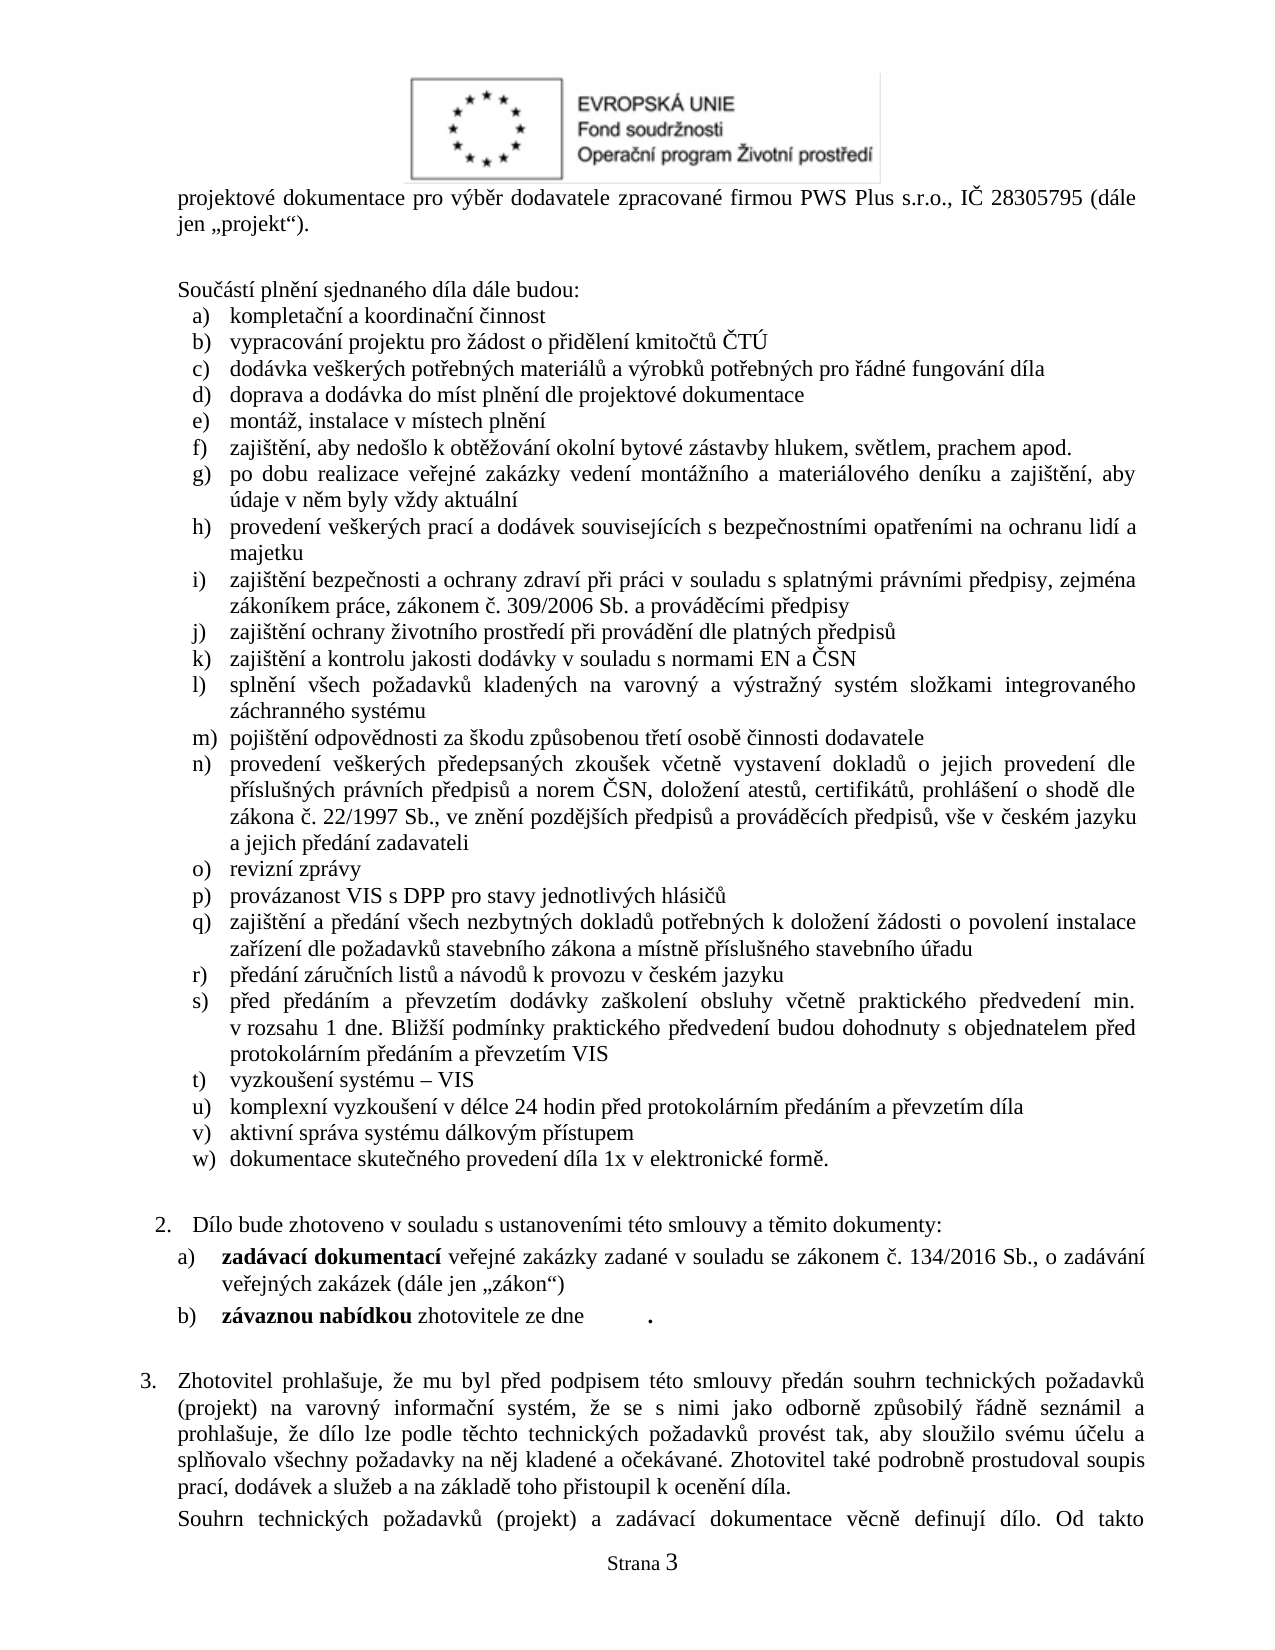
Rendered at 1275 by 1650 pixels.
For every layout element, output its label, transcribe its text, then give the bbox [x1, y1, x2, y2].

list předání záručních listů a návodů k provozu v českém jazyku [192, 961, 1137, 987]
list vypracování projektu pro žádost o přidělení kmitočtů ČTÚ [192, 328, 1137, 355]
list splnění všech požadavků kladených na varovný a výstražný systém složkami integrovaného záchranného systému [192, 671, 1137, 724]
list zajištění bezpečnosti a ochrany zdraví při práci v souladu s splatnými právními předpisy, zejména zákoníkem práce, zákonem č. 309/2006 Sb. a prováděcími předpisy [192, 566, 1137, 618]
list provedení veškerých prací a dodávek souvisejících s bezpečnostními opatřeními na ochranu lidí a majetku [192, 513, 1137, 566]
list po dobu realizace veřejné zakázky vedení montážního a materiálového deníku a zajištění, aby údaje v něm byly vždy aktuální [192, 460, 1137, 513]
list montáž, instalace v místech plnění [192, 407, 1137, 434]
list zajištění, aby nedošlo k obtěžování okolní bytové zástavby hlukem, světlem, prachem apod. [192, 434, 1137, 460]
list kompletační a koordinační činnost [192, 302, 1137, 328]
list revizní zprávy [192, 856, 1137, 882]
text Součástí plnění sjednaného díla dále budou: [148, 276, 1146, 302]
text b) závaznou nabídkou zhotovitele ze dne . [177, 1302, 1146, 1328]
list zajištění a kontrolu jakosti dodávky v souladu s normami EN a ČSN [192, 645, 1137, 671]
list provedení veškerých předepsaných zkoušek včetně vystavení dokladů o jejich provedení dle příslušných právních předpisů a norem ČSN, doložení atestů, certifikátů, prohlášení o shodě dle zákona č. 22/1997 Sb., ve znění pozdějších předpisů a prováděcích předpisů, vše v českém jazyku a jejich předání zadavateli [192, 750, 1137, 856]
list komplexní vyzkoušení v délce 24 hodin před protokolárním předáním a převzetím díla [192, 1093, 1137, 1119]
list doprava a dodávka do míst plnění dle projektové dokumentace [192, 381, 1137, 407]
text a) zadávací dokumentací veřejné zakázky zadané v souladu se zákonem č. 134/2016 Sb., o zadávání veřejných zakázek (dále jen „zákon“) [177, 1243, 1146, 1296]
list zajištění a předání všech nezbytných dokladů potřebných k doložení žádosti o povolení instalace zařízení dle požadavků stavebního zákona a místně příslušného stavebního úřadu [192, 908, 1137, 961]
list dodávka veškerých potřebných materiálů a výrobků potřebných pro řádné fungování díla [192, 355, 1137, 381]
list aktivní správa systému dálkovým přístupem [192, 1119, 1137, 1145]
list před předáním a převzetím dodávky zaškolení obsluhy včetně praktického předvedení min. v rozsahu 1 dne. Bližší podmínky praktického předvedení budou dohodnuty s objednatelem před protokolárním předáním a převzetím VIS [192, 987, 1137, 1066]
list dokumentace skutečného provedení díla 1x v elektronické formě. [192, 1145, 1137, 1172]
list Dílo bude zhotoveno v souladu s ustanoveními této smlouvy a těmito dokumenty: [154, 1211, 1146, 1237]
list provázanost VIS s DPP pro stavy jednotlivých hlásičů [192, 882, 1137, 908]
list Zhotovitel prohlašuje, že mu byl před podpisem této smlouvy předán souhrn technických požadavků (projekt) na varovný informační systém, že se s nimi jako odborně způsobilý řádně seznámil a prohlašuje, že dílo lze podle těchto technických požadavků provést tak, aby sloužilo svému účelu a splňovalo všechny požadavky na něj kladené a očekávané. Zhotovitel také podrobně prostudoval soupis prací, dodávek a služeb a na základě toho přistoupil k ocenění díla. [140, 1367, 1147, 1499]
picture [403, 73, 882, 185]
list vyzkoušení systému – VIS [192, 1066, 1137, 1093]
list zajištění ochrany životního prostředí při provádění dle platných předpisů [192, 618, 1137, 645]
list pojištění odpovědnosti za škodu způsobenou třetí osobě činnosti dodavatele [192, 724, 1137, 750]
